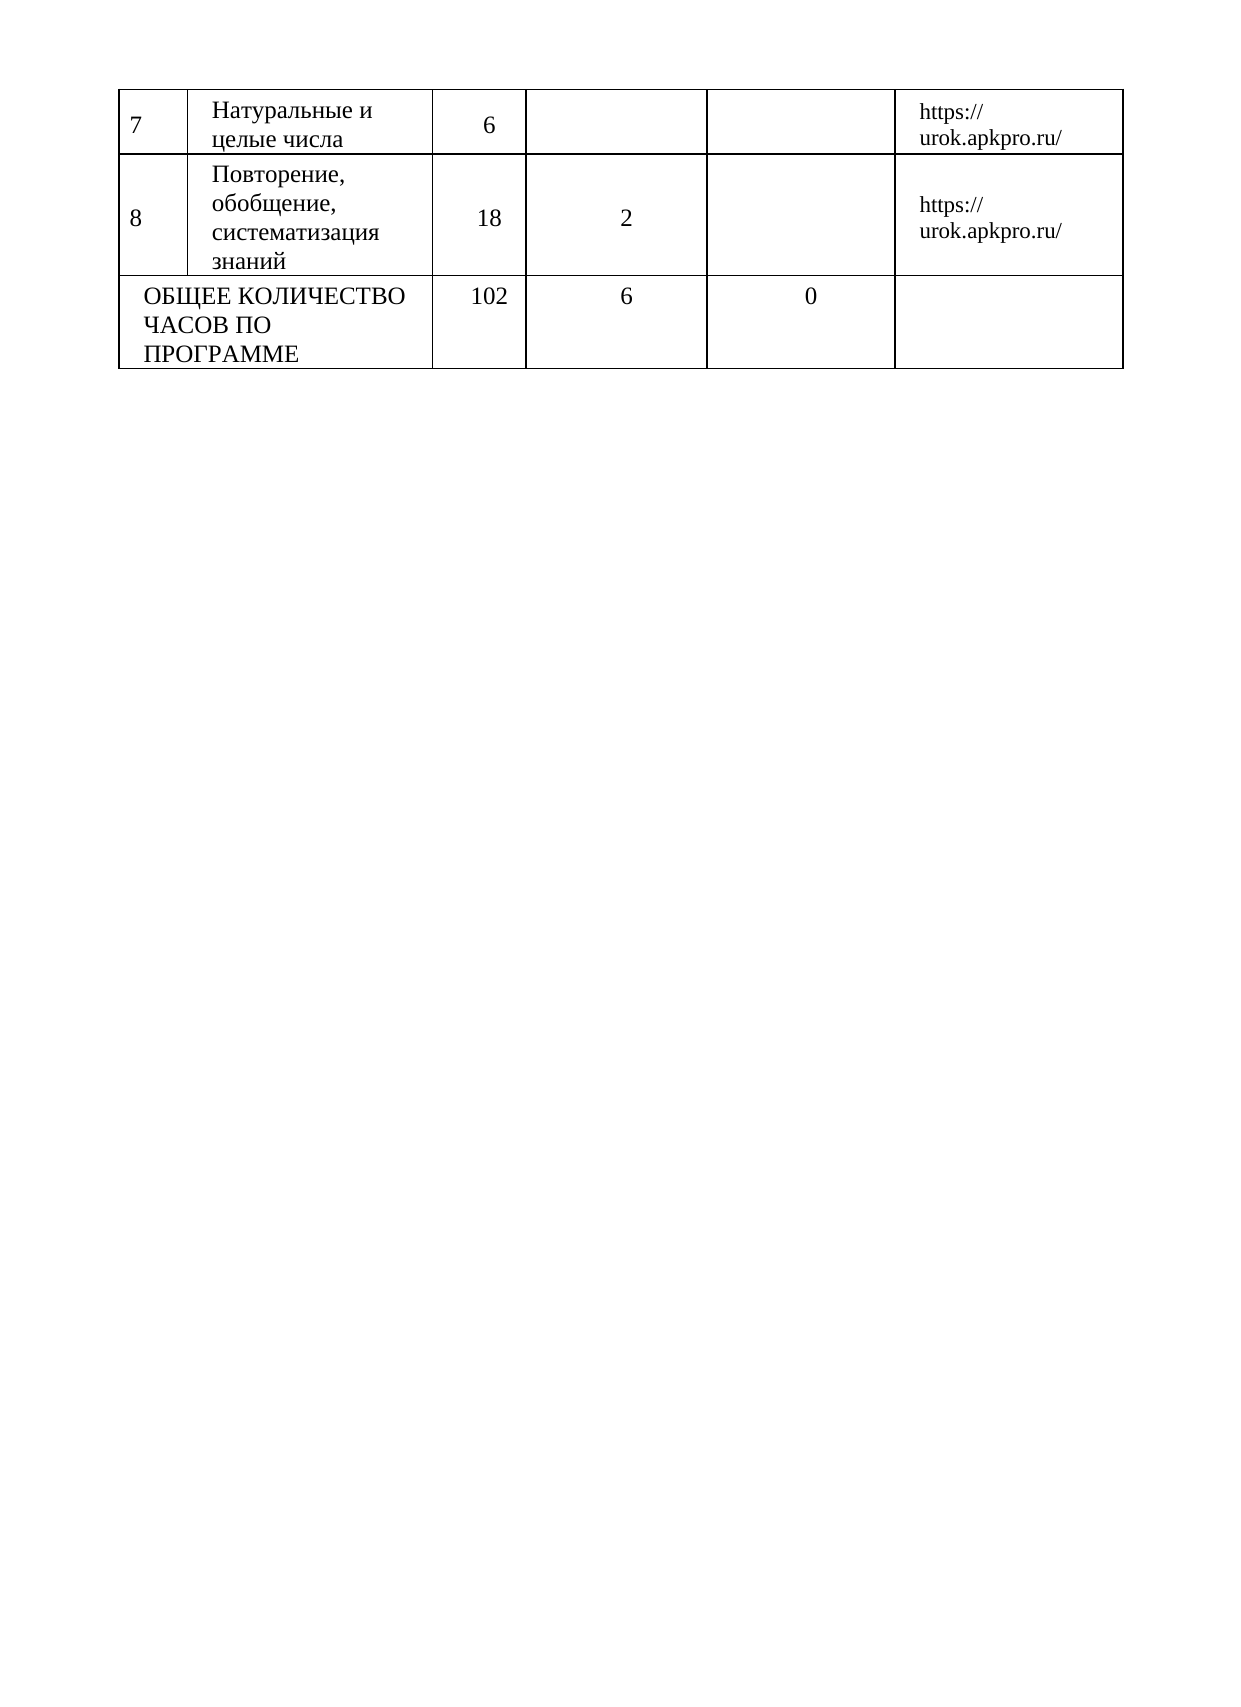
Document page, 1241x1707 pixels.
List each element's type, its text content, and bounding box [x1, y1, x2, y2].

table_cell [896, 276, 1122, 368]
table_cell Натуральные и целые числа [188, 90, 432, 153]
table_cell 2 [527, 155, 706, 274]
table_cell 18 [433, 155, 525, 274]
table_cell 7 [120, 90, 187, 153]
table_cell [527, 90, 706, 153]
table_cell 6 [527, 276, 706, 368]
table_cell 8 [120, 155, 187, 274]
table_cell 0 [708, 276, 894, 368]
table_cell [708, 155, 894, 274]
table_cell 6 [433, 90, 525, 153]
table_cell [896, 90, 1122, 153]
table_cell ОБЩЕЕ КОЛИЧЕСТВО ЧАСОВ ПО ПРОГРАММЕ [120, 276, 432, 368]
table_cell [708, 90, 894, 153]
table_cell 102 [433, 276, 525, 368]
table_cell https://urok.apkpro.ru/ [896, 155, 1122, 274]
table_cell Повторение, обобщение, систематизация знаний [188, 155, 432, 274]
